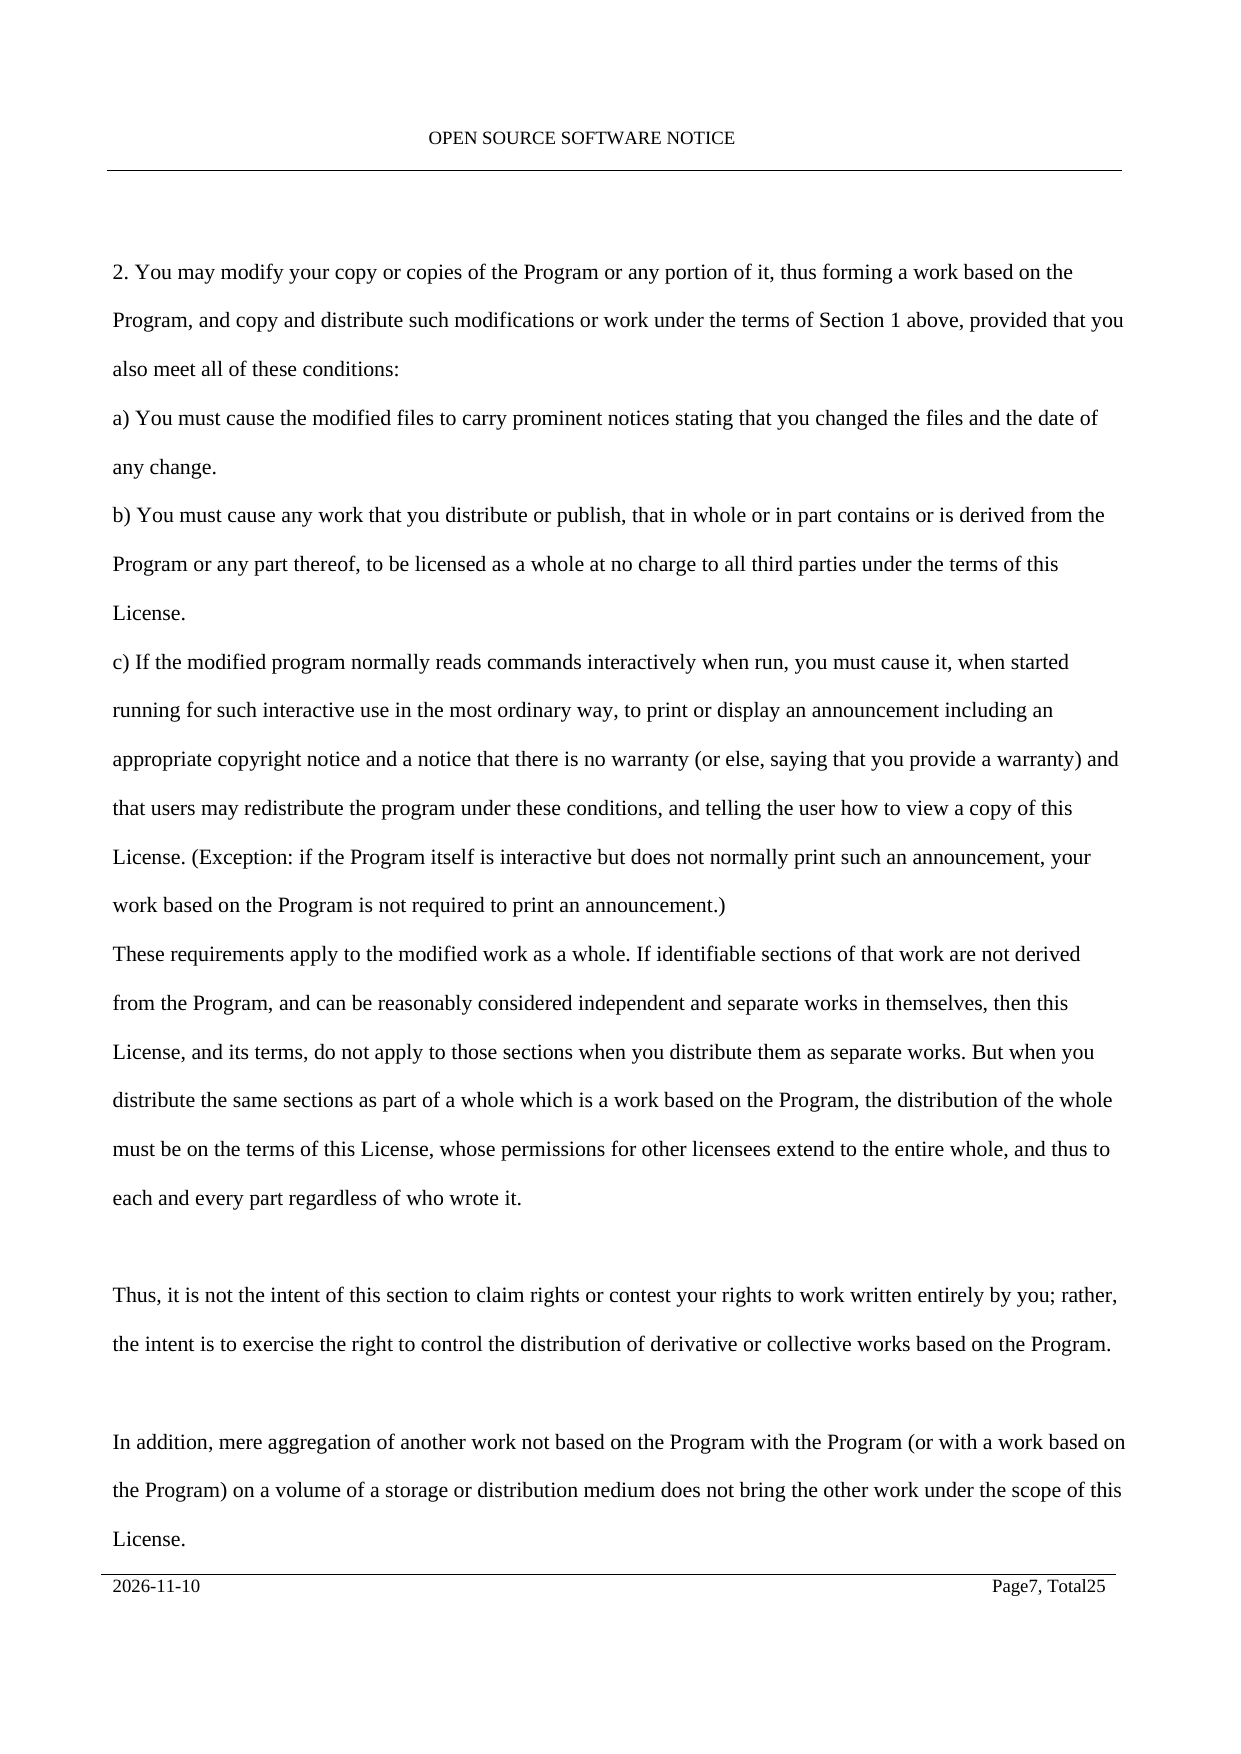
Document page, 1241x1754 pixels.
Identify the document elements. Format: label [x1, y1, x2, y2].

text [112, 206, 1128, 1555]
